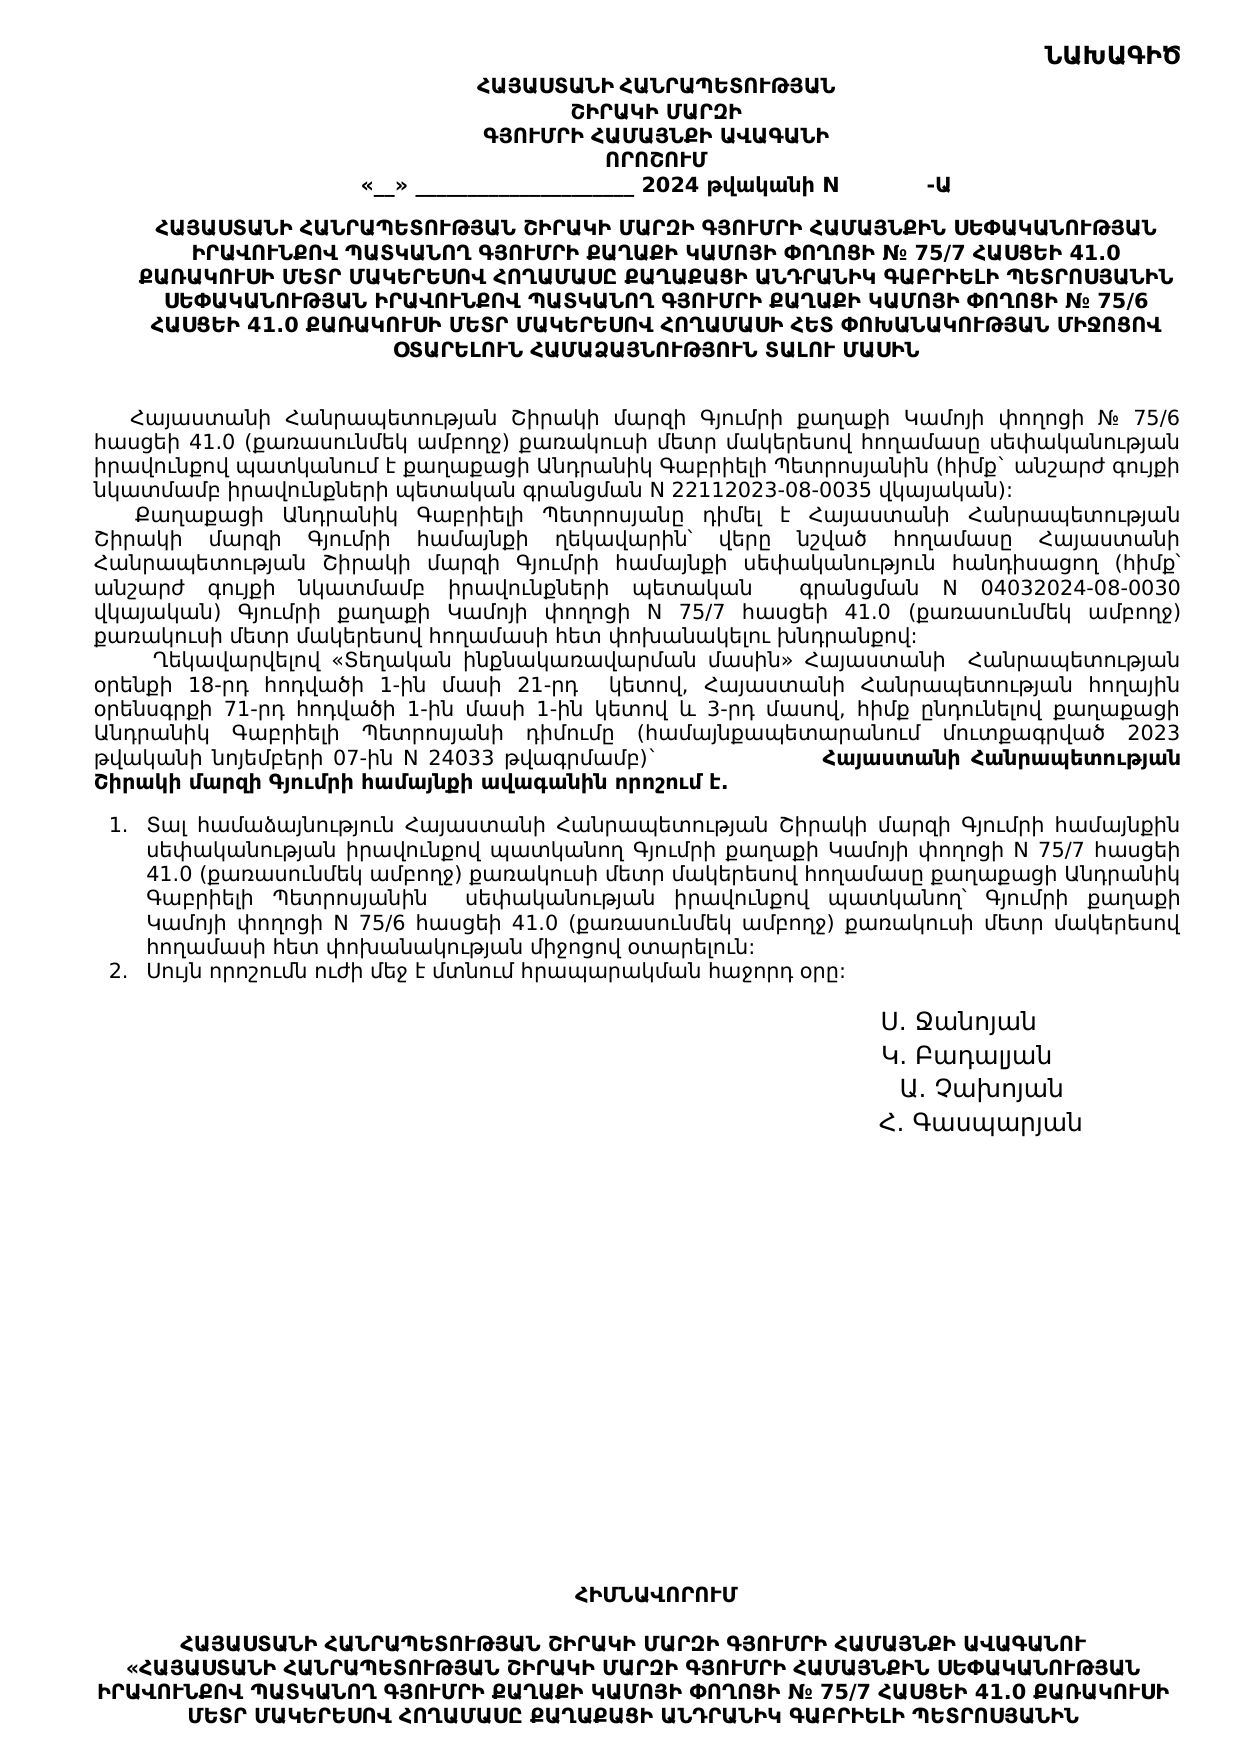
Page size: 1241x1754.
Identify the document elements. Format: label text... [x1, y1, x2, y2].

text Ղեկավարվելով «Տեղական ինքնակառավարման մասին» Հայաստանի Հանրապետության օրենքի 18-րդ հոդվածի 1-ին մասի 21-րդ կետով, Հայաստանի Հանրապետության հողային օրենսգրքի 71-րդ հոդվածի 1-ին մասի 1-ին կետով և 3-րդ մասով, հիմք ընդունելով քաղաքացի Անդրանիկ Գաբրիելի Պետրոսյանի դիմումը (համայնքապետարանում մուտքագրված 2023 թվականի նոյեմբերի 07-ին N 24033 թվագրմամբ)` Հայաստանի Հանրապետության Շիրակի մարզի Գյումրի համայնքի ավագանին որոշում է. [87, 648, 1181, 794]
text Հայաստանի Հանրապետության Շիրակի մարզի Գյումրի քաղաքի Կամոյի փողոցի № 75/6 հասցեի 41.0 (քառասունմեկ ամբողջ) քառակուսի մետր մակերեսով հողամասը սեփականության իրավունքով պատկանում է քաղաքացի Անդրանիկ Գաբրիելի Պետրոսյանին (հիմք` անշարժ գույքի նկատմամբ իրավունքների պետական գրանցման N 22112023-08-0035 վկայական): [94, 406, 1181, 503]
text Հ. Գասպարյան [581, 1108, 1181, 1137]
text Ա. Չախոյան [581, 1075, 1181, 1104]
list Տալ համաձայնություն Հայաստանի Հանրապետության Շիրակի մարզի Գյումրի համայնքին սեփականության իրավունքով պատկանող Գյումրի քաղաքի Կամոյի փողոցի N 75/7 հասցեի 41.0 (քառասունմեկ ամբողջ) քառակուսի մետր մակերեսով հողամասը քաղաքացի Անդրանիկ Գաբրիելի Պետրոսյանին սեփականության իրավունքով պատկանող՝ Գյումրի քաղաքի Կամոյի փողոցի N 75/6 հասցեի 41.0 (քառասունմեկ ամբողջ) քառակուսի մետր մակերեսով հողամասի հետ փոխանակության միջոցով օտարելուն: [108, 813, 1181, 959]
text «__» _____________________ 2024 թվականի N -Ա [131, 173, 1181, 197]
text Ս. Ջանոյան [131, 1008, 1181, 1037]
text Քաղաքացի Անդրանիկ Գաբրիելի Պետրոսյանը դիմել է Հայաստանի Հանրապետության Շիրակի մարզի Գյումրի համայնքի ղեկավարին՝ վերը նշված հողամասը Հայաստանի Հանրապետության Շիրակի մարզի Գյումրի համայնքի սեփականություն հանդիսացող (հիմք՝ անշարժ գույքի նկատմամբ իրավունքների պետական գրանցման N 04032024-08-0030 վկայական) Գյումրի քաղաքի Կամոյի փողոցի N 75/7 հասցեի 41.0 (քառասունմեկ ամբողջ) քառակուսի մետր մակերեսով հողամասի հետ փոխանակելու խնդրանքով: [94, 503, 1181, 648]
text ՇԻՐԱԿԻ ՄԱՐԶԻ [131, 100, 1181, 124]
text ՈՐՈՇՈՒՄ [131, 148, 1181, 173]
text Կ. Բադալյան [131, 1041, 1181, 1070]
text ՆԱԽԱԳԻԾ [131, 37, 1181, 72]
text ՀԱՅԱՍՏԱՆԻ ՀԱՆՐԱՊԵՏՈՒԹՅԱՆ [131, 72, 1181, 100]
list Սույն որոշումն ուժի մեջ է մտնում հրապարակման հաջորդ օրը: [108, 959, 1181, 983]
text ԳՅՈՒՄՐԻ ՀԱՄԱՅՆՔԻ ԱՎԱԳԱՆԻ [131, 124, 1181, 148]
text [87, 1632, 1180, 1729]
text ՀԻՄՆԱՎՈՐՈՒՄ [131, 1583, 1181, 1607]
text ՀԱՅԱՍՏԱՆԻ ՀԱՆՐԱՊԵՏՈՒԹՅԱՆ ՇԻՐԱԿԻ ՄԱՐԶԻ ԳՅՈՒՄՐԻ ՀԱՄԱՅՆՔԻՆ ՍԵՓԱԿԱՆՈՒԹՅԱՆ ԻՐԱՎՈՒՆՔՈՎ ՊԱՏԿԱՆՈՂ ԳՅՈՒՄՐԻ ՔԱՂԱՔԻ ԿԱՄՈՅԻ ՓՈՂՈՑԻ № 75/7 ՀԱՍՑԵԻ 41.0 ՔԱՌԱԿՈՒՍԻ ՄԵՏՐ ՄԱԿԵՐԵՍՈՎ ՀՈՂԱՄԱՍԸ ՔԱՂԱՔԱՑԻ ԱՆԴՐԱՆԻԿ ԳԱԲՐԻԵԼԻ ՊԵՏՐՈՍՅԱՆԻՆ ՍԵՓԱԿԱՆՈՒԹՅԱՆ ԻՐԱՎՈՒՆՔՈՎ ՊԱՏԿԱՆՈՂ ԳՅՈՒՄՐԻ ՔԱՂԱՔԻ ԿԱՄՈՅԻ ՓՈՂՈՑԻ № 75/6 ՀԱՍՑԵԻ 41.0 ՔԱՌԱԿՈՒՍԻ ՄԵՏՐ ՄԱԿԵՐԵՍՈՎ ՀՈՂԱՄԱՍԻ ՀԵՏ ՓՈԽԱՆԱԿՈՒԹՅԱՆ ՄԻՋՈՑՈՎ ՕՏԱՐԵԼՈՒՆ ՀԱՄԱՁԱՅՆՈՒԹՅՈՒՆ ՏԱԼՈՒ ՄԱՍԻՆ [131, 216, 1181, 362]
